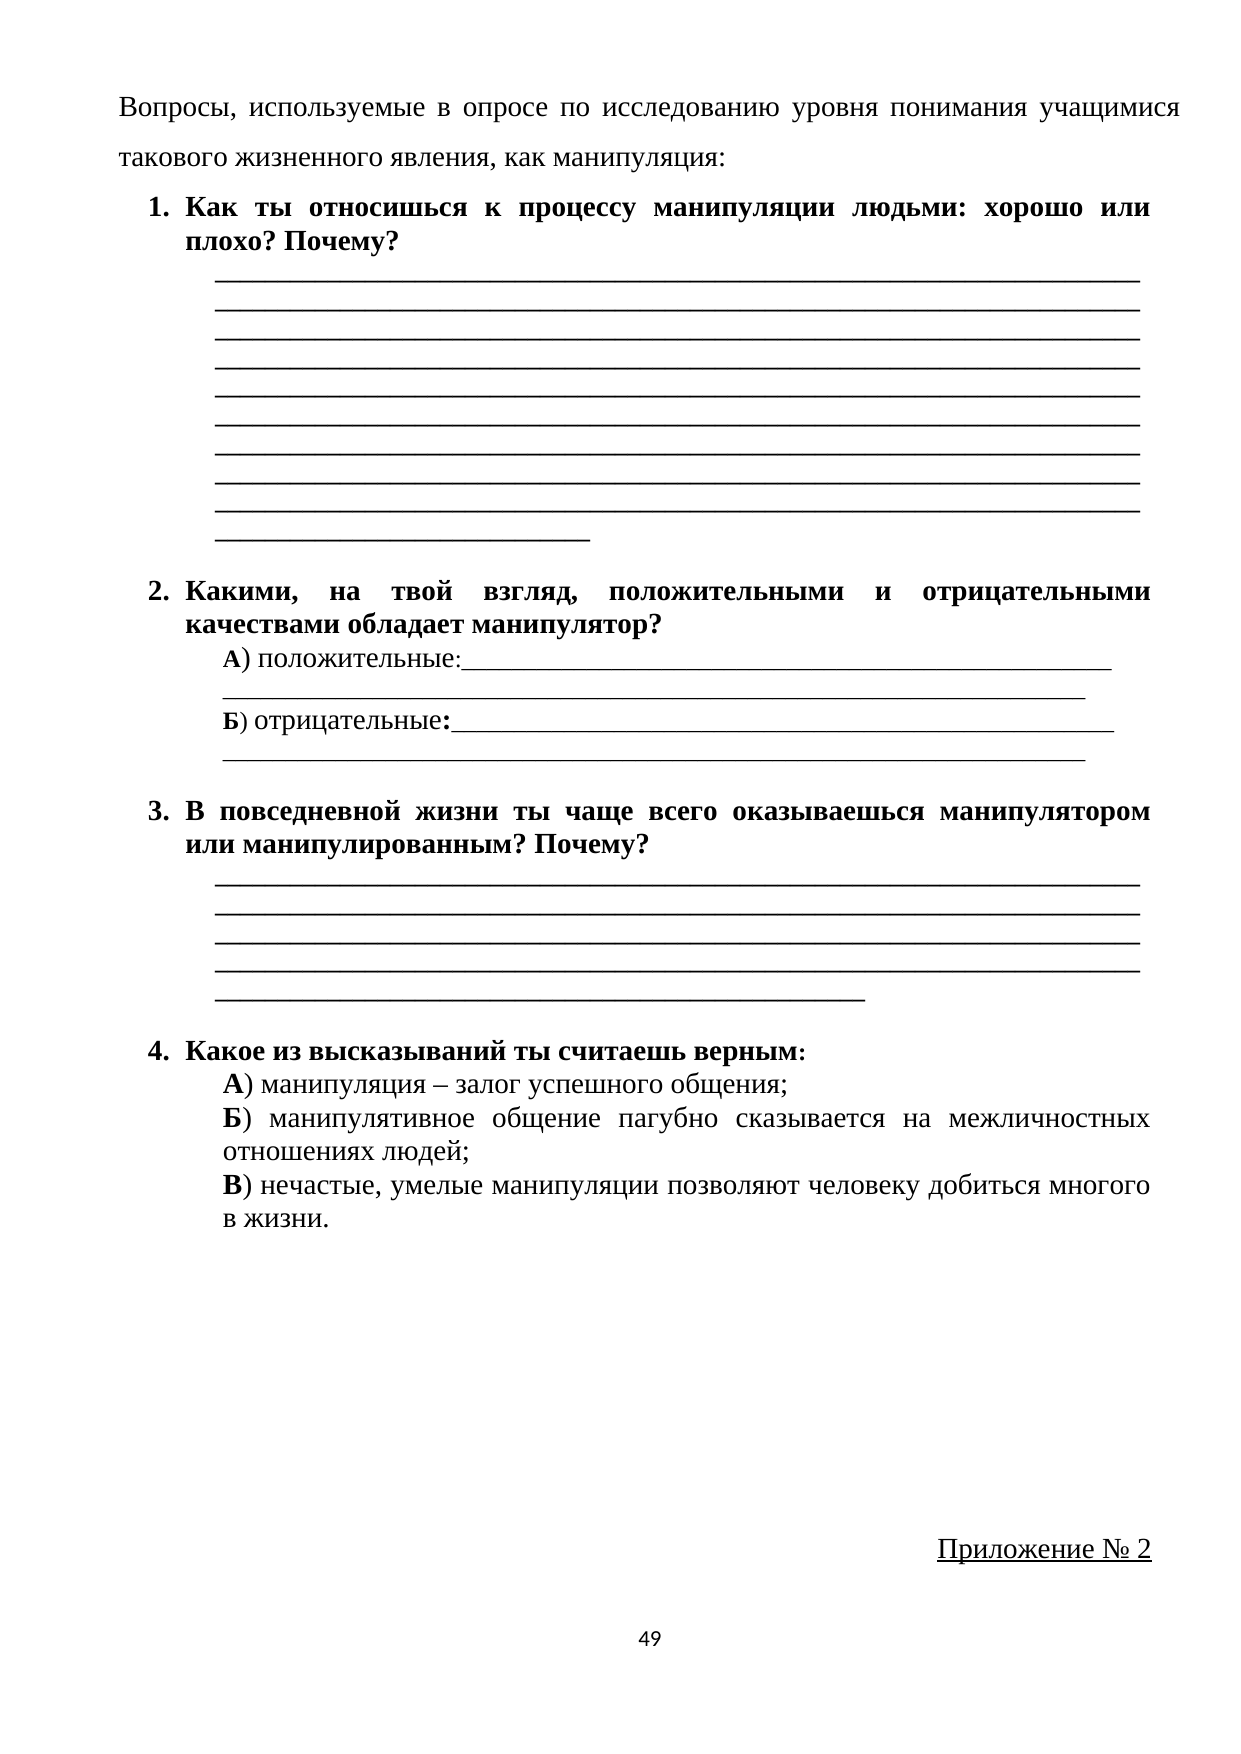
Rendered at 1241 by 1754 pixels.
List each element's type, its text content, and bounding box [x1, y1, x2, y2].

text Б) отрицательные:_____________________________________________________ [223, 702, 1152, 736]
text А) манипуляция – залог успешного общения; [223, 1066, 1152, 1100]
text А) положительные:____________________________________________________ [223, 640, 1152, 673]
text Б) манипулятивное общение пагубно сказывается на межличностных отношениях людей; [223, 1100, 1152, 1167]
text _____________________________________________________________________ [223, 736, 1152, 764]
text ____________________________________________________________________________________________________________________________________________________________________________________________________________________________________________________________________________________________________________________________________________________________ [215, 860, 1152, 1004]
text Вопросы, используемые в опросе по исследованию уровня понимания учащимися такового жизненного явления, как манипуляция: [118, 89, 1181, 172]
list Какими, на твой взгляд, положительными и отрицательными качествами обладает манипулятор? [148, 573, 1152, 640]
list Какое из высказываний ты считаешь верным: [148, 1033, 1152, 1066]
list Как ты относишься к процессу манипуляции людьми: хорошо или плохо? Почему? [148, 189, 1152, 256]
list В повседневной жизни ты чаще всего оказываешься манипулятором или манипулированным? Почему? [148, 793, 1152, 860]
text В) нечастые, умелые манипуляции позволяют человеку добиться многого в жизни. [223, 1167, 1152, 1234]
text Приложение № 2 [148, 1531, 1152, 1564]
text _____________________________________________________________________ [223, 673, 1152, 702]
text ________________________________________________________________________________________________________________________________________________________________________________________________________________________________________________________________________________________________________________________________________________________________________________________________________________________________________________________________________________________________________________________________________________________________________________________________________________________________________________________________________________________________________________________ [215, 256, 1152, 544]
